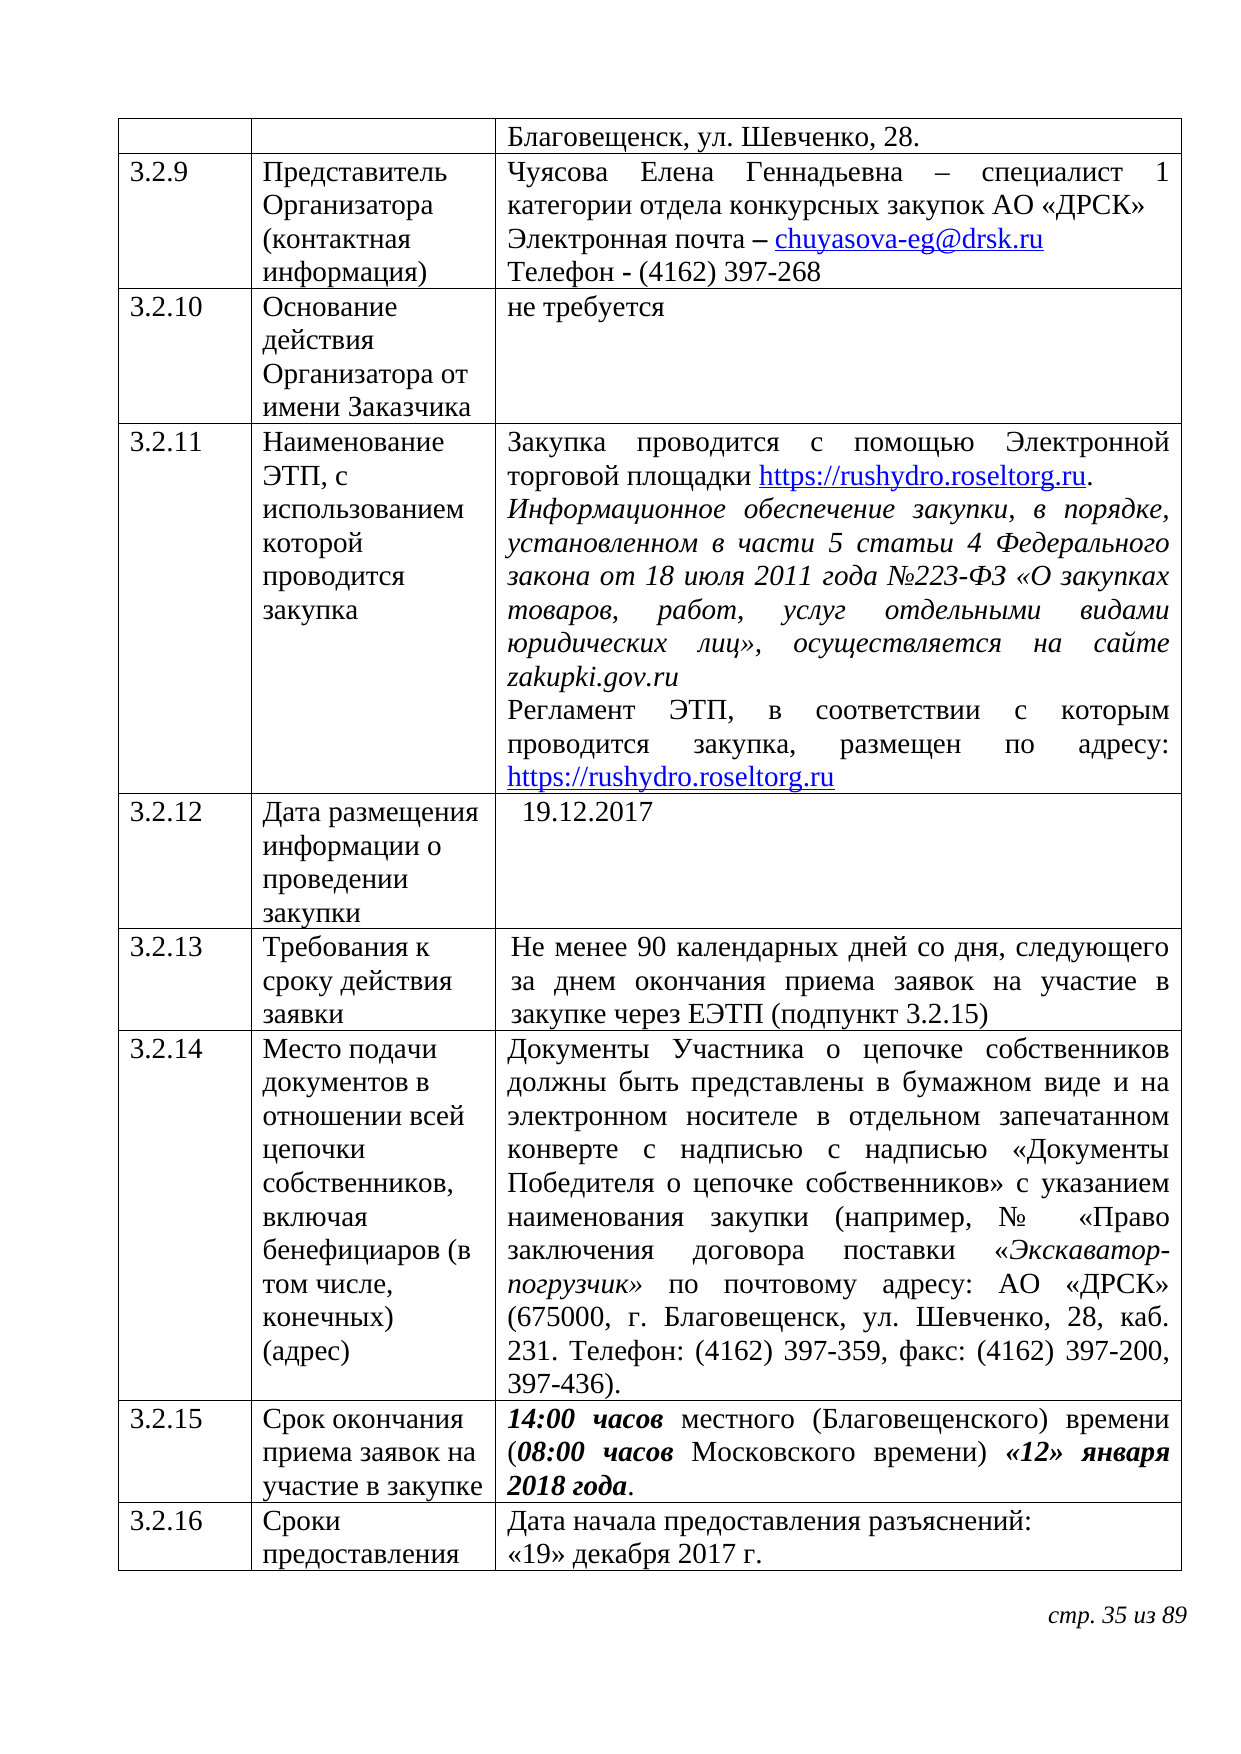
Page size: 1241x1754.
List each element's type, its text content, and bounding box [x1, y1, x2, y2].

table_cell 19.12.2017 [496, 794, 1181, 928]
table_cell Наименование ЭТП, с использованием которой проводится закупка [252, 424, 495, 793]
table_cell [119, 424, 251, 793]
table_cell [119, 1401, 251, 1502]
table_cell Дата размещения информации о проведении закупки [252, 794, 495, 928]
table_cell [119, 929, 251, 1030]
table_cell [119, 1503, 251, 1570]
table_cell [119, 154, 251, 288]
table_cell 14:00 часов местного (Благовещенского) времени (08емьсот пятьдесят пять тысяч четырестадвести:00 часов Московского времени) «12» января 2018 года. [496, 1401, 1181, 1502]
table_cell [252, 119, 495, 153]
table_cell Чуясова Елена Геннадьевна – специалист 1 категории отдела конкурсных закупок АО «ДРСК» Электронная почта – chuyasova-eg@drsk.ru Телефон - (4162) 397-268 [496, 154, 1181, 288]
table_cell Представитель Организатора (контактная информация) [252, 154, 495, 288]
table_cell Не менее 90 календарных дней со дня, следующего за днем окончания приема заявок на участие в закупке через ЕЭТП (подпункт 3.2.15) [496, 929, 1181, 1030]
table_cell Срок окончания приема заявок на участие в закупке [252, 1401, 495, 1502]
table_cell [496, 1503, 1181, 1570]
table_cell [252, 1503, 495, 1570]
table_cell [119, 1031, 251, 1400]
table_cell [119, 289, 251, 423]
table_cell Документы Участника о цепочке собственников должны быть представлены в бумажном виде и на электронном носителе в отдельном запечатанном конверте с надписью с надписью «Документы Победителя о цепочке собственников» с указанием наименования закупки (например, № «Право заключения договора поставки «Экскаватор-погрузчик» по почтовому адресу: АО «ДРСК» (675000, г. Благовещенск, ул. Шевченко, 28, каб. 231. Телефон: (4162) 397-359, факс: (4162) 397-200, 397-436). [496, 1031, 1181, 1400]
table_cell [119, 794, 251, 928]
table_cell Закупка проводится с помощью Электронной торговой площадки https://rushydro.roseltorg.ru. Информационное обеспечение закупки, в порядке, установленном в части 5 статьи 4 Федерального закона от 18 июля 2011 года №223-ФЗ «О закупках товаров, работ, услуг отдельными видами юридических лиц», осуществляется на сайте zakupki.gov.ru Регламент ЭТП, в соответствии с которым проводится закупка, размещен по адресу: https://rushydro.roseltorg.ru [496, 424, 1181, 793]
table_cell [119, 119, 251, 153]
table_cell Основание действия Организатора от имени Заказчика [252, 289, 495, 423]
table_cell Требования к сроку действия заявки [252, 929, 495, 1030]
table_cell не требуется [496, 289, 1181, 423]
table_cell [496, 119, 1181, 153]
table_cell Место подачи документов в отношении всей цепочки собственников, включая бенефициаров (в том числе, конечных) (адрес) [252, 1031, 495, 1400]
